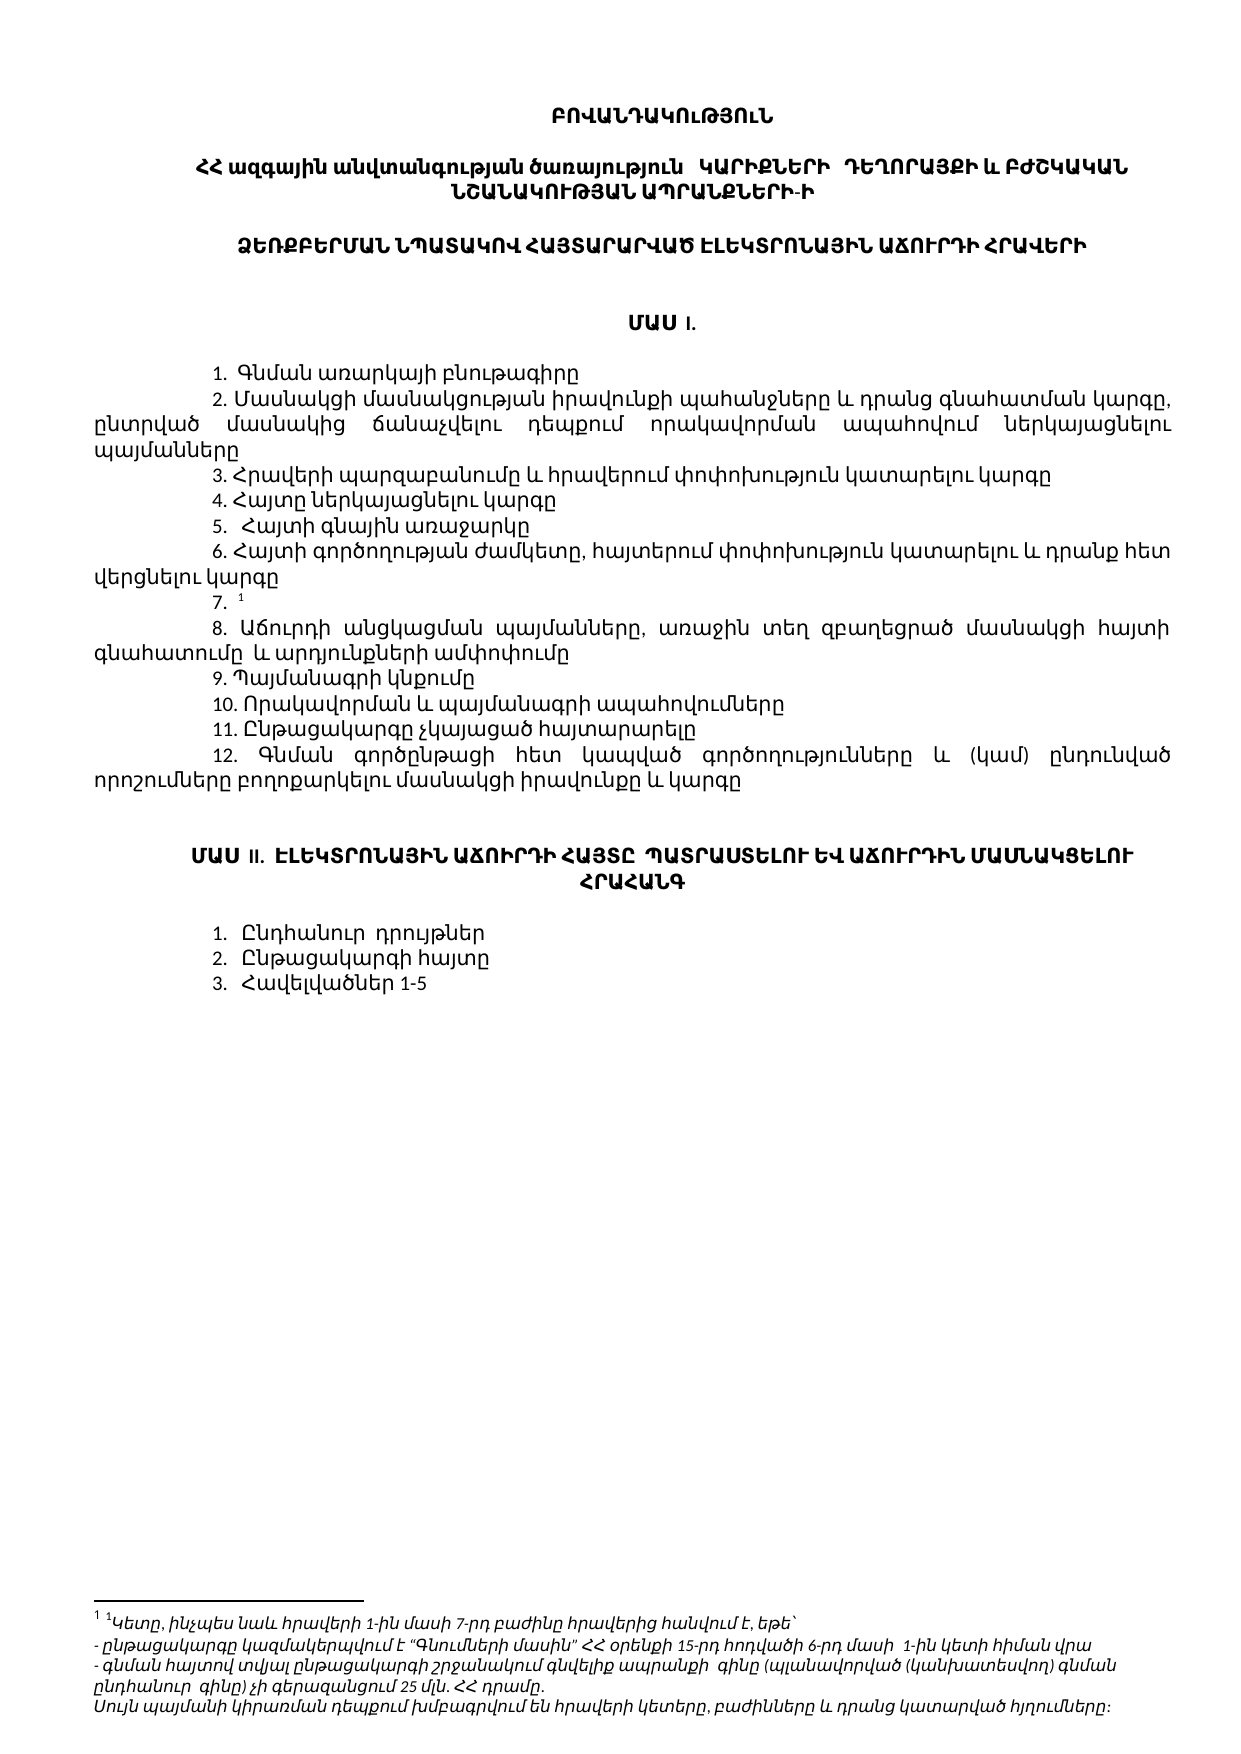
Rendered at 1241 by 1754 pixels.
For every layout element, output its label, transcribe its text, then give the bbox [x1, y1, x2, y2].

text 4. Հայտը ներկայացնելու կարգը [94, 488, 1171, 513]
text ՀՀ ազգային անվտանգության ծառայություն ԿԱՐԻՔՆԵՐԻ ԴԵՂՈՐԱՅՔԻ և ԲԺՇԿԱԿԱՆ ՆՇԱՆԱԿՈՒԹՅԱՆ ԱՊՐԱՆՔՆԵՐԻ-Ի [94, 154, 1171, 205]
text 7. 1 [94, 589, 1171, 615]
text 11. Ընթացակարգը չկայացած հայտարարելը [94, 716, 1171, 742]
text 1. Ընդհանուր դրույթներ [94, 920, 1171, 945]
text ՁԵՌՔԲԵՐՄԱՆ ՆՊԱՏԱԿՈՎ ՀԱՅՏԱՐԱՐՎԱԾ ԷԼԵԿՏՐՈՆԱՅԻՆ ԱՃՈՒՐԴԻ ՀՐԱՎԵՐԻ [94, 233, 1171, 259]
text ԲՈՎԱՆԴԱԿՈւԹՅՈւՆ [94, 103, 1171, 128]
text 2. Մասնակցի մասնակցության իրավունքի պահանջները և դրանց գնահատման կարգը, ընտրված մասնակից ճանաչվելու դեպքում որակավորման ապահովում ներկայացնելու պայմանները [94, 386, 1171, 462]
text 10. Որակավորման և պայմանագրի ապահովումները [94, 691, 1171, 716]
text 8. Աճուրդի անցկացման պայմանները, առաջին տեղ զբաղեցրած մասնակցի հայտի գնահատումը և արդյունքների ամփոփումը [94, 615, 1171, 666]
text 1. Գնման առարկայի բնութագիրը [94, 361, 1171, 386]
text 3. Հրավերի պարզաբանումը և հրավերում փոփոխություն կատարելու կարգը [94, 462, 1171, 488]
text 3. Հավելվածներ 1-5 [94, 971, 1171, 996]
text 9. Պայմանագրի կնքումը [94, 666, 1171, 691]
text ՄԱՍ II. ԷԼԵԿՏՐՈՆԱՅԻՆ ԱՃՈԻՐԴԻ ՀԱՅՏԸ ՊԱՏՐԱՍՏԵԼՈՒ ԵՎ ԱՃՈՒՐԴԻՆ ՄԱՍՆԱԿՑԵԼՈՒ ՀՐԱՀԱՆԳ [94, 843, 1171, 894]
text 12. Գնման գործընթացի հետ կապված գործողությունները և (կամ) ընդունված որոշումները բողոքարկելու մասնակցի իրավունքը և կարգը [94, 742, 1171, 793]
text ՄԱՍ I. [94, 310, 1171, 335]
text 5. Հայտի գնային առաջարկը [94, 513, 1171, 538]
text 2. Ընթացակարգի հայտը [94, 945, 1171, 971]
text 6. Հայտի գործողության ժամկետը, հայտերում փոփոխություն կատարելու և դրանք հետ վերցնելու կարգը [94, 538, 1171, 589]
